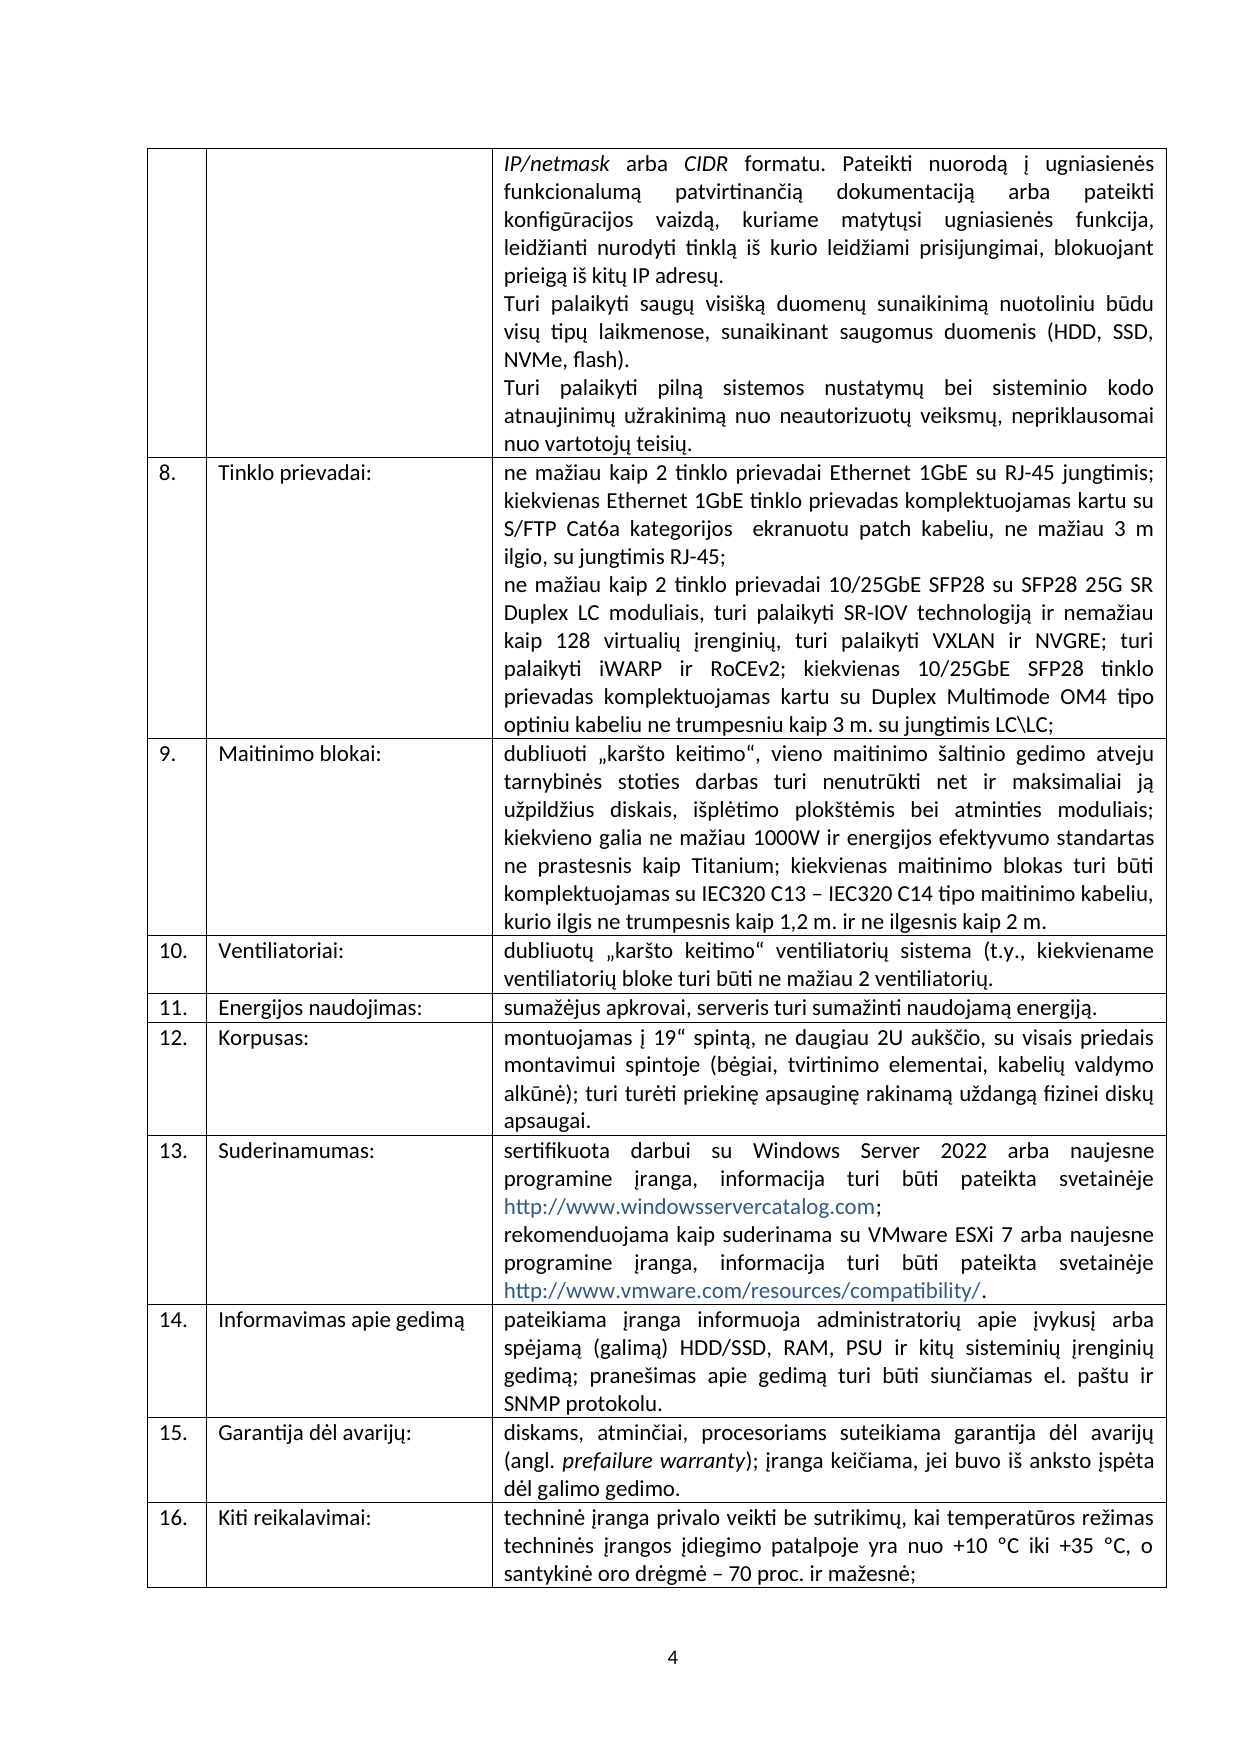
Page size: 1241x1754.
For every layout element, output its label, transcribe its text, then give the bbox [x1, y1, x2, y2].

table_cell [493, 1503, 1166, 1587]
table_cell 7. [148, 149, 206, 457]
table_cell 13. [148, 1136, 206, 1304]
table_cell montuojamas į 19“ spintą, ne daugiau 2U aukščio, su visais priedais montavimui spintoje (bėgiai, tvirtinimo elementai, kabelių valdymo alkūnė); turi turėti priekinę apsauginę rakinamą uždangą fizinei diskų apsaugai. [493, 1023, 1166, 1135]
table_cell Suderinamumas: [207, 1136, 492, 1304]
table_cell 8. [148, 458, 206, 738]
table_cell 16. [148, 1503, 206, 1587]
table_cell 12. [148, 1023, 206, 1135]
table_cell diskams, atminčiai, procesoriams suteikiama garantija dėl avarijų (angl. prefailure warranty); įranga keičiama, jei buvo iš anksto įspėta dėl galimo gedimo. [493, 1418, 1166, 1502]
table_cell ne mažiau kaip 2 tinklo prievadai Ethernet 1GbE su RJ-45 jungtimis; kiekvienas Ethernet 1GbE tinklo prievadas komplektuojamas kartu su S/FTP Cat6a kategorijos ekranuotu patch kabeliu, ne mažiau 3 m ilgio, su jungtimis RJ-45; ne mažiau kaip 2 tinklo prievadai 10/25GbE SFP28 su SFP28 25G SR Duplex LC moduliais, turi palaikyti SR-IOV technologiją ir nemažiau kaip 128 virtualių įrenginių, turi palaikyti VXLAN ir NVGRE; turi palaikyti iWARP ir RoCEv2; kiekvienas 10/25GbE SFP28 tinklo prievadas komplektuojamas kartu su Duplex Multimode OM4 tipo optiniu kabeliu ne trumpesniu kaip 3 m. su jungtimis LC\LC; [493, 458, 1166, 738]
table_cell pateikiama įranga informuoja administratorių apie įvykusį arba spėjamą (galimą) HDD/SSD, RAM, PSU ir kitų sisteminių įrenginių gedimą; pranešimas apie gedimą turi būti siunčiamas el. paštu ir SNMP protokolu. [493, 1305, 1166, 1417]
table_cell Korpusas: [207, 1023, 492, 1135]
table_cell Informavimas apie gedimą [207, 1305, 492, 1417]
table_cell Ventiliatoriai: [207, 936, 492, 992]
table_cell 10. [148, 936, 206, 992]
table_cell Kiti reikalavimai: [207, 1503, 492, 1587]
table_cell 11. [148, 994, 206, 1022]
table_cell Garantija dėl avarijų: [207, 1418, 492, 1502]
table_cell dubliuoti „karšto keitimo“, vieno maitinimo šaltinio gedimo atveju tarnybinės stoties darbas turi nenutrūkti net ir maksimaliai ją užpildžius diskais, išplėtimo plokštėmis bei atminties moduliais; kiekvieno galia ne mažiau 1000W ir energijos efektyvumo standartas ne prastesnis kaip Titanium; kiekvienas maitinimo blokas turi būti komplektuojamas su IEC320 C13 – IEC320 C14 tipo maitinimo kabeliu, kurio ilgis ne trumpesnis kaip 1,2 m. ir ne ilgesnis kaip 2 m. [493, 739, 1166, 935]
table_cell sertifikuota darbui su Windows Server 2022 arba naujesne programine įranga, informacija turi būti pateikta svetainėje http://www.windowsservercatalog.com; rekomenduojama kaip suderinama su VMware ESXi 7 arba naujesne programine įranga, informacija turi būti pateikta svetainėje http://www.vmware.com/resources/compatibility/. [493, 1136, 1166, 1304]
table_cell Maitinimo blokai: [207, 739, 492, 935]
table_cell sumažėjus apkrovai, serveris turi sumažinti naudojamą energiją. [493, 994, 1166, 1022]
table_cell 9. [148, 739, 206, 935]
table_cell 15. [148, 1418, 206, 1502]
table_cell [493, 149, 1166, 457]
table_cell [207, 149, 492, 457]
table_cell 14. [148, 1305, 206, 1417]
table_cell Energijos naudojimas: [207, 994, 492, 1022]
table_cell dubliuotų „karšto keitimo“ ventiliatorių sistema (t.y., kiekviename ventiliatorių bloke turi būti ne mažiau 2 ventiliatorių. [493, 936, 1166, 992]
table_cell Tinklo prievadai: [207, 458, 492, 738]
